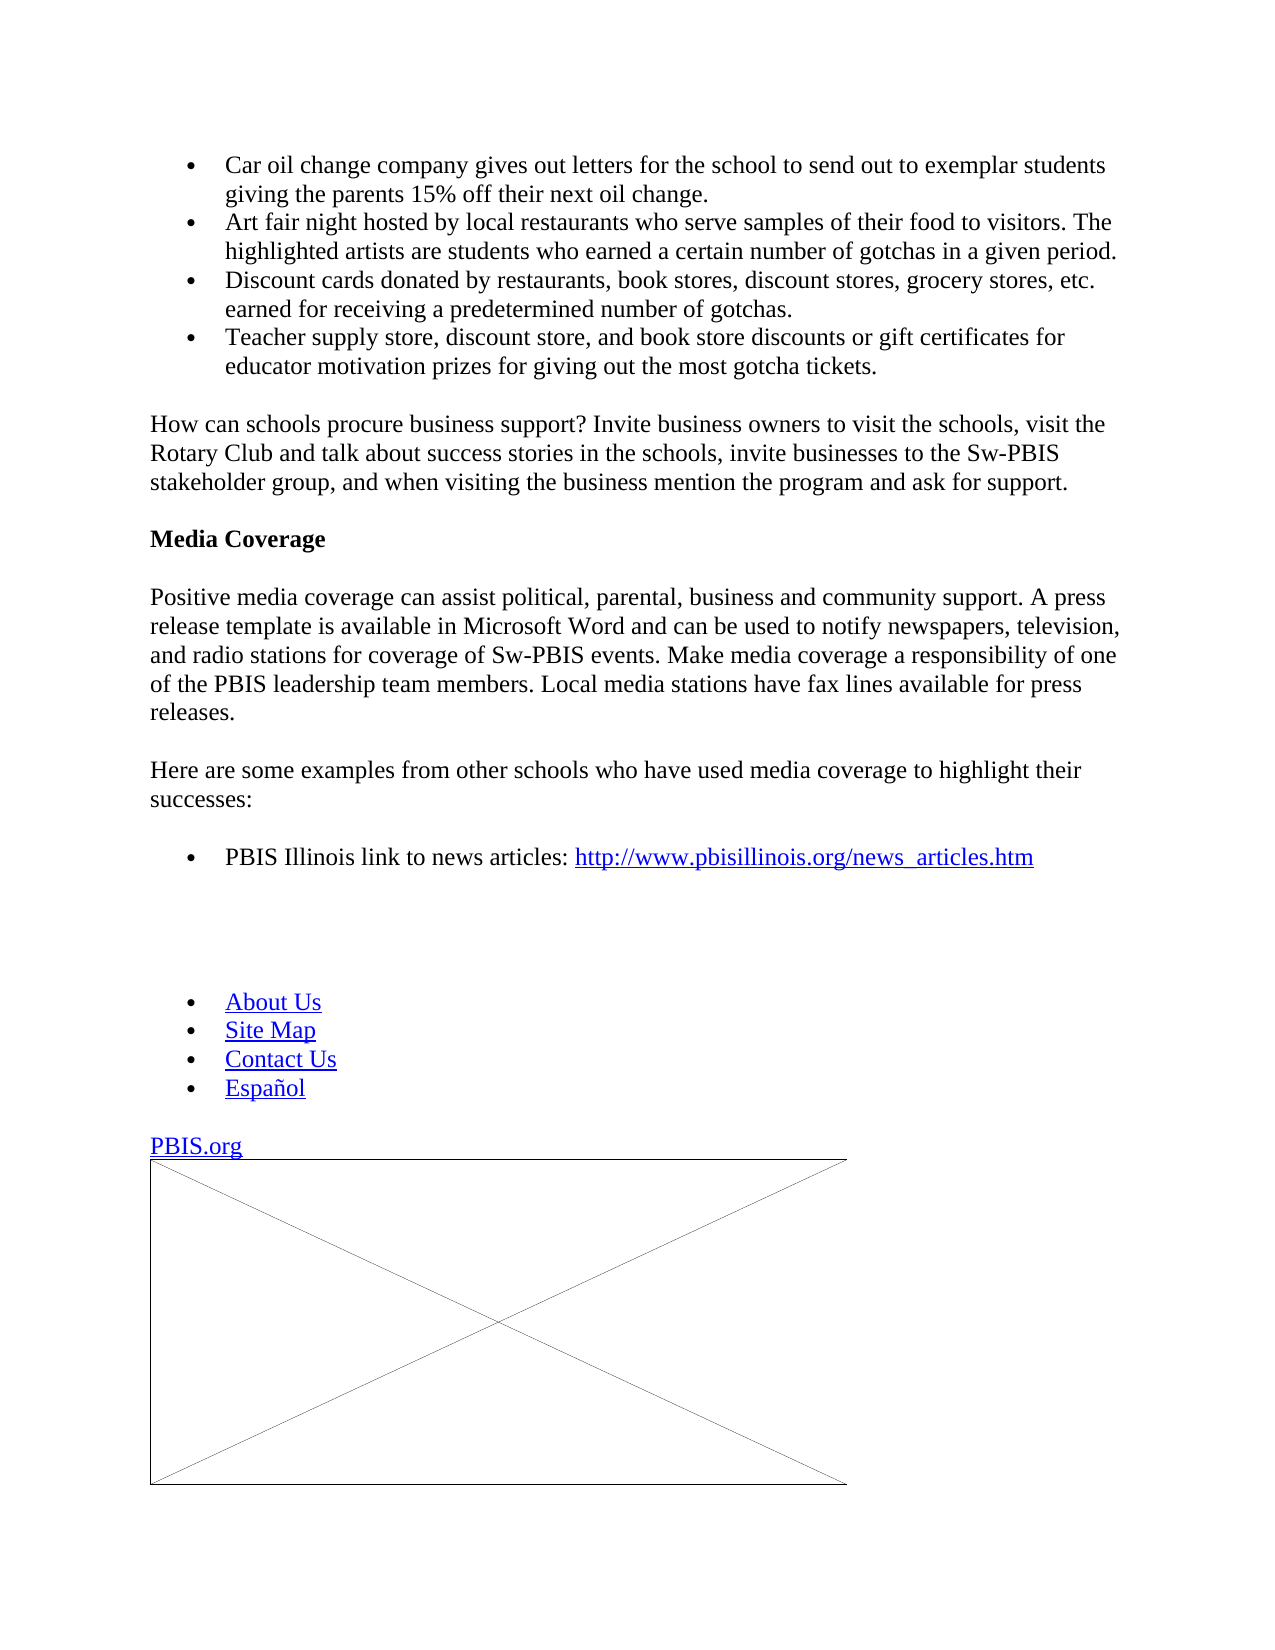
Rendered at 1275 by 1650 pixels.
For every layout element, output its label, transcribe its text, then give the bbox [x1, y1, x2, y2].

list Discount cards donated by restaurants, book stores, discount stores, grocery stores, etc. earned for receiving a predetermined number of gotchas. [187, 265, 1125, 322]
list Art fair night hosted by local restaurants who serve samples of their food to visitors. The highlighted artists are students who earned a certain number of gotchas in a given period. [187, 207, 1125, 265]
list About Us [187, 987, 1125, 1015]
list Español [187, 1073, 1125, 1102]
text PBIS.org [150, 1131, 1125, 1159]
list Car oil change company gives out letters for the school to send out to exemplar students giving the parents 15% off their next oil change. [187, 150, 1125, 207]
text Positive media coverage can assist political, parental, business and community support. A press release template is available in Microsoft Word and can be used to notify newspapers, television, and radio stations for coverage of Sw-PBIS events. Make media coverage a responsibility of one of the PBIS leadership team members. Local media stations have fax lines available for press releases. [150, 582, 1125, 726]
list Teacher supply store, discount store, and book store discounts or gift certificates for educator motivation prizes for giving out the most gotcha tickets. [187, 322, 1125, 380]
text How can schools procure business support? Invite business owners to visit the schools, visit the Rotary Club and talk about success stories in the schools, invite businesses to the Sw-PBIS stakeholder group, and when visiting the business mention the program and ask for support. [150, 409, 1125, 495]
list Site Map [187, 1015, 1125, 1044]
text Media Coverage [150, 524, 1125, 553]
list Contact Us [187, 1044, 1125, 1073]
list PBIS Illinois link to news articles: http://www.pbisillinois.org/news_articles.htm [187, 842, 1125, 871]
text Here are some examples from other schools who have used media coverage to highlight their successes: [150, 755, 1125, 813]
